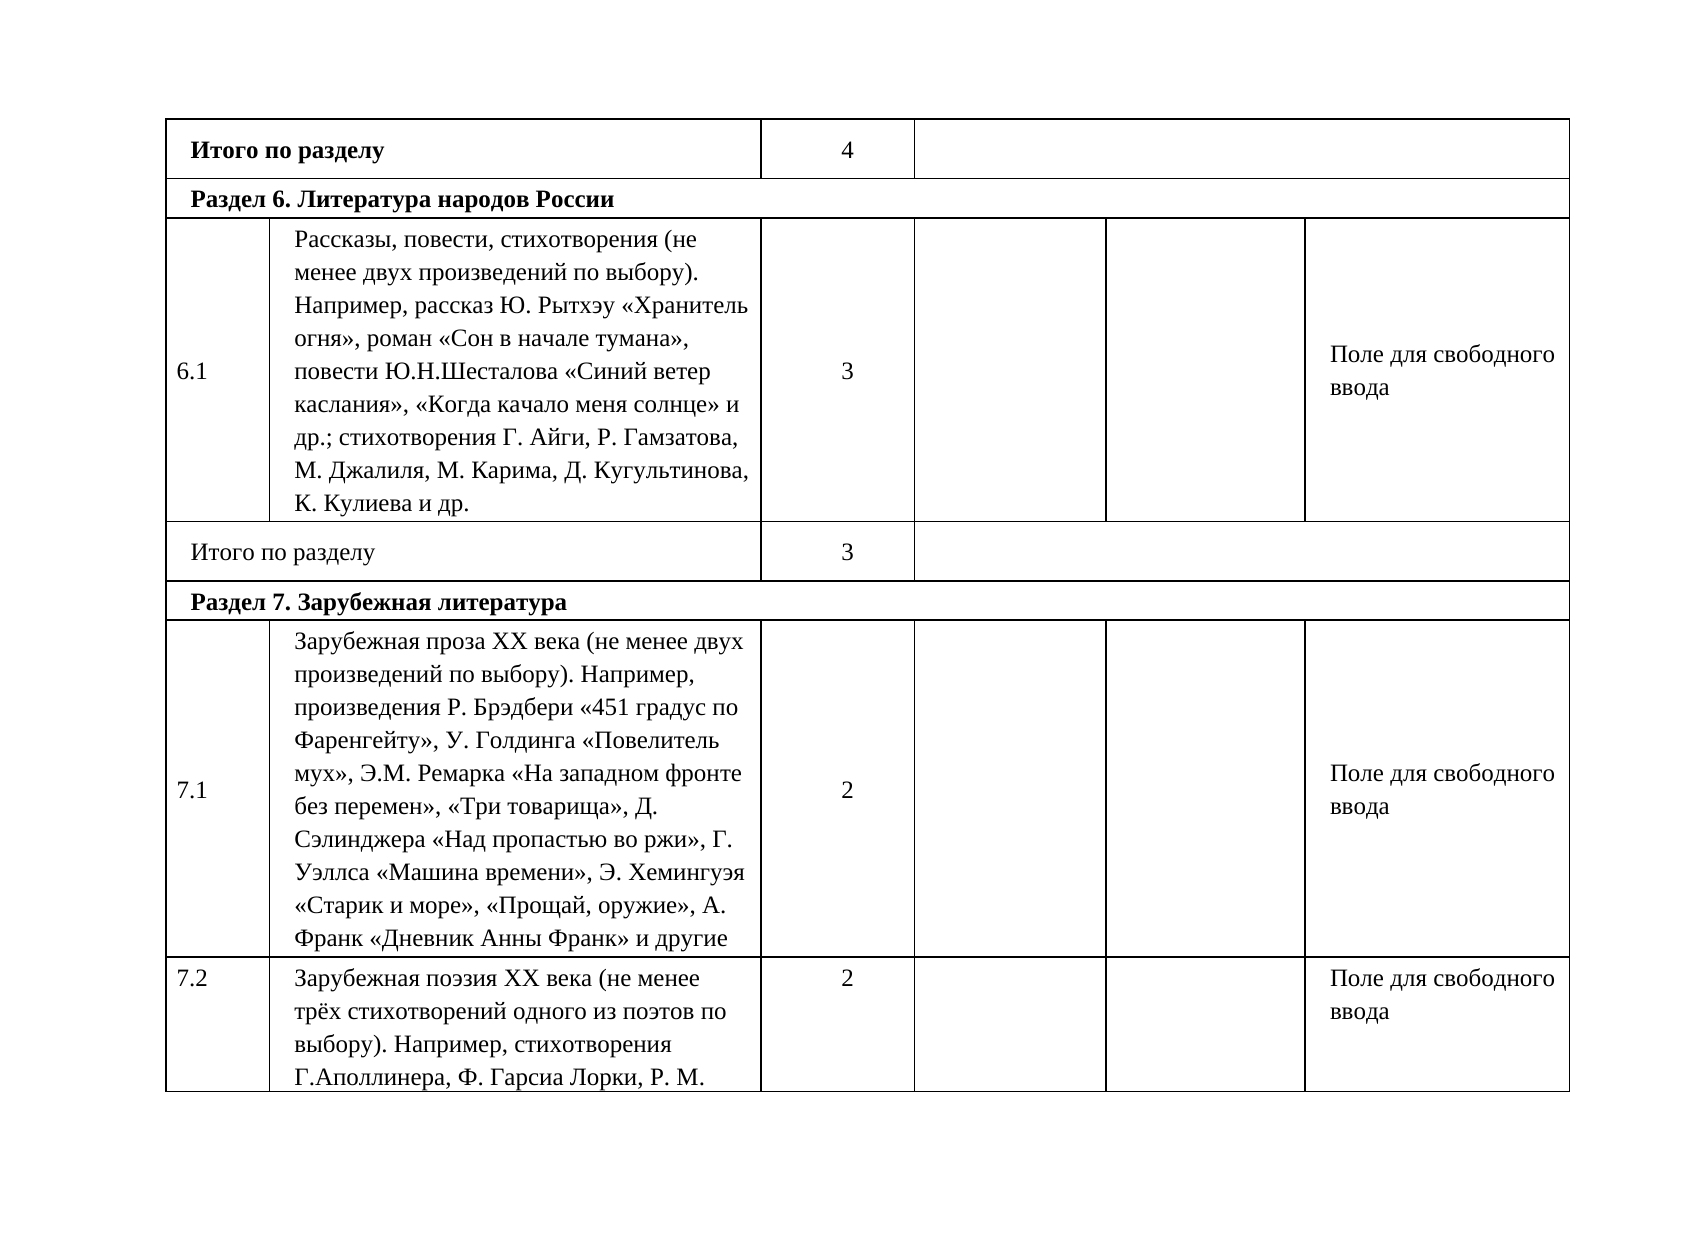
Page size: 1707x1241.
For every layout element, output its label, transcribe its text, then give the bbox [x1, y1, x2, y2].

table_cell [1107, 219, 1304, 521]
table_cell 3 [762, 219, 914, 521]
table_cell 2 [762, 958, 914, 1091]
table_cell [270, 958, 760, 1091]
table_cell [1306, 958, 1569, 1091]
table_cell 3 [762, 522, 914, 580]
table_cell Поле для свободного ввода [1306, 219, 1569, 521]
table_cell [915, 958, 1105, 1091]
table_cell 2 [762, 621, 914, 956]
table_cell [915, 120, 1569, 178]
table_cell [1107, 958, 1304, 1091]
table_cell [1107, 621, 1304, 956]
table_cell Раздел 7. Зарубежная литература [167, 582, 1569, 619]
table_cell 7.2 [167, 958, 269, 1091]
table_cell Раздел 6. Литература народов России [167, 179, 1569, 217]
table_cell Итого по разделу [167, 120, 760, 178]
table_cell Зарубежная проза XX века (не менее двух произведений по выбору). Например, произведения Р. Брэдбери «451 градус по Фаренгейту», У. Голдинга «Повелитель мух», Э.М. Ремарка «На западном фронте без перемен», «Три товарища», Д. Сэлинджера «Над пропастью во ржи», Г. Уэллса «Машина времени», Э. Хемингуэя «Старик и море», «Прощай, оружие», А. Франк «Дневник Анны Франк» и другие [270, 621, 760, 956]
table_cell [915, 522, 1569, 580]
table_cell 4 [762, 120, 914, 178]
table_cell [915, 219, 1105, 521]
table_cell Итого по разделу [167, 522, 760, 580]
table_cell 7.1 [167, 621, 269, 956]
table_cell Поле для свободного ввода [1306, 621, 1569, 956]
table_cell 6.1 [167, 219, 269, 521]
table_cell [915, 621, 1105, 956]
table_cell Рассказы, повести, стихотворения (не менее двух произведений по выбору). Например, рассказ Ю. Рытхэу «Хранитель огня», роман «Сон в начале тумана», повести Ю.Н.Шесталова «Синий ветер каслания», «Когда качало меня солнце» и др.; стихотворения Г. Айги, Р. Гамзатова, М. Джалиля, М. Карима, Д. Кугультинова, К. Кулиева и др. [270, 219, 760, 521]
